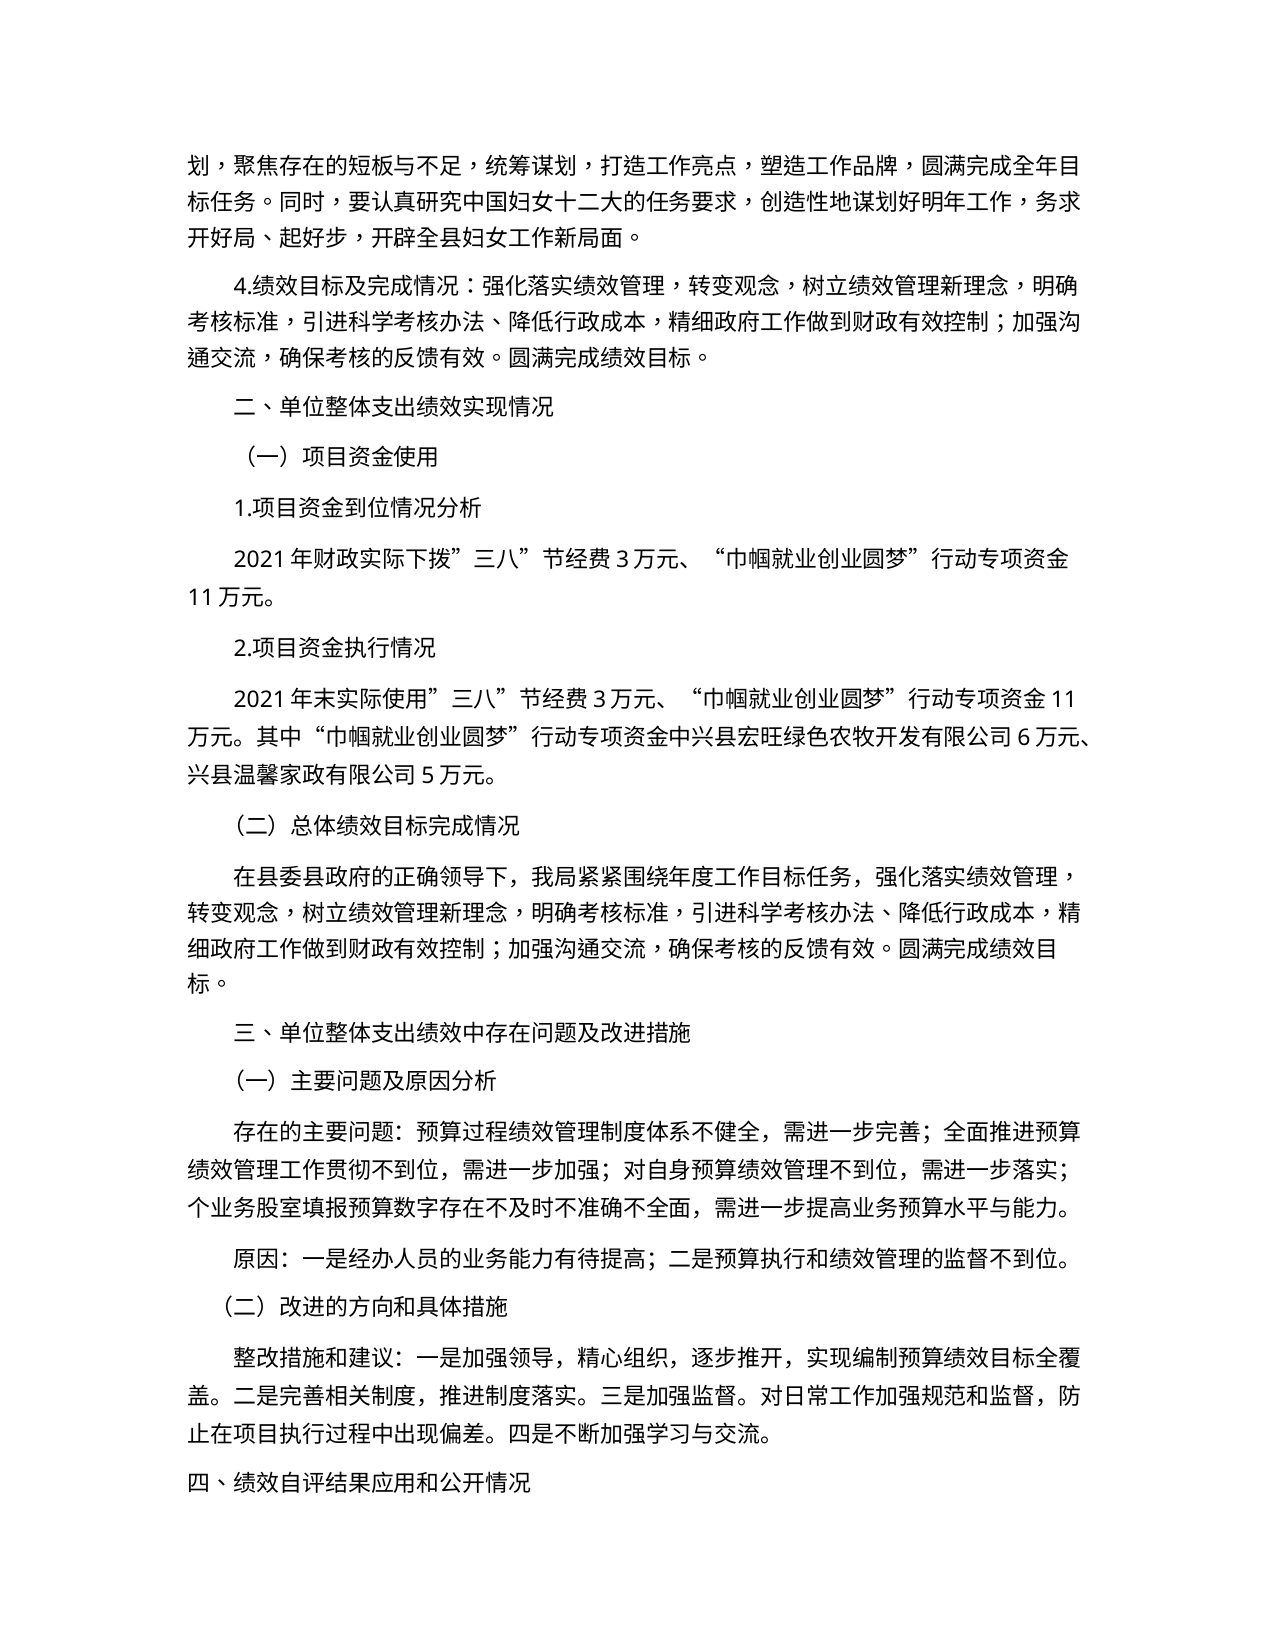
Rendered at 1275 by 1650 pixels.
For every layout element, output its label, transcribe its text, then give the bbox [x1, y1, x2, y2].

text 四、绩效自评结果应用和公开情况 [187, 1467, 1087, 1498]
text 2.项目资金执行情况 [187, 630, 1087, 663]
text 4.绩效目标及完成情况：强化落实绩效管理，转变观念，树立绩效管理新理念，明确考核标准，引进科学考核办法、降低行政成本，精细政府工作做到财政有效控制；加强沟通交流，确保考核的反馈有效。圆满完成绩效目标。 [187, 270, 1087, 373]
text 存在的主要问题：预算过程绩效管理制度体系不健全，需进一步完善；全面推进预算绩效管理工作贯彻不到位，需进一步加强；对自身预算绩效管理不到位，需进一步落实；个业务股室填报预算数字存在不及时不准确不全面，需进一步提高业务预算水平与能力。 [187, 1114, 1087, 1223]
text 2021年末实际使用”三八”节经费3万元、“巾帼就业创业圆梦”行动专项资金11万元。其中“巾帼就业创业圆梦”行动专项资金中兴县宏旺绿色农牧开发有限公司6万元、兴县温馨家政有限公司5万元。 [187, 681, 1087, 790]
text 2021年财政实际下拨”三八”节经费3万元、“巾帼就业创业圆梦”行动专项资金11万元。 [187, 541, 1087, 612]
text （一）项目资金使用 [187, 439, 1087, 472]
text （二）改进的方向和具体措施 [187, 1291, 1087, 1322]
text （一）主要问题及原因分析 [187, 1065, 1087, 1097]
text 1.项目资金到位情况分析 [187, 490, 1087, 523]
text 三、单位整体支出绩效中存在问题及改进措施 [187, 1017, 1087, 1048]
text 在县委县政府的正确领导下，我局紧紧围绕年度工作目标任务，强化落实绩效管理，转变观念，树立绩效管理新理念，明确考核标准，引进科学考核办法、降低行政成本，精细政府工作做到财政有效控制；加强沟通交流，确保考核的反馈有效。圆满完成绩效目标。 [187, 858, 1087, 1000]
text 二、单位整体支出绩效实现情况 [187, 391, 1087, 422]
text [187, 150, 1087, 253]
text 原因：一是经办人员的业务能力有待提高；二是预算执行和绩效管理的监督不到位。 [187, 1241, 1087, 1274]
text （二）总体绩效目标完成情况 [187, 808, 1087, 841]
text 整改措施和建议：一是加强领导，精心组织，逐步推开，实现编制预算绩效目标全覆盖。二是完善相关制度，推进制度落实。三是加强监督。对日常工作加强规范和监督，防止在项目执行过程中出现偏差。四是不断加强学习与交流。 [187, 1340, 1087, 1449]
